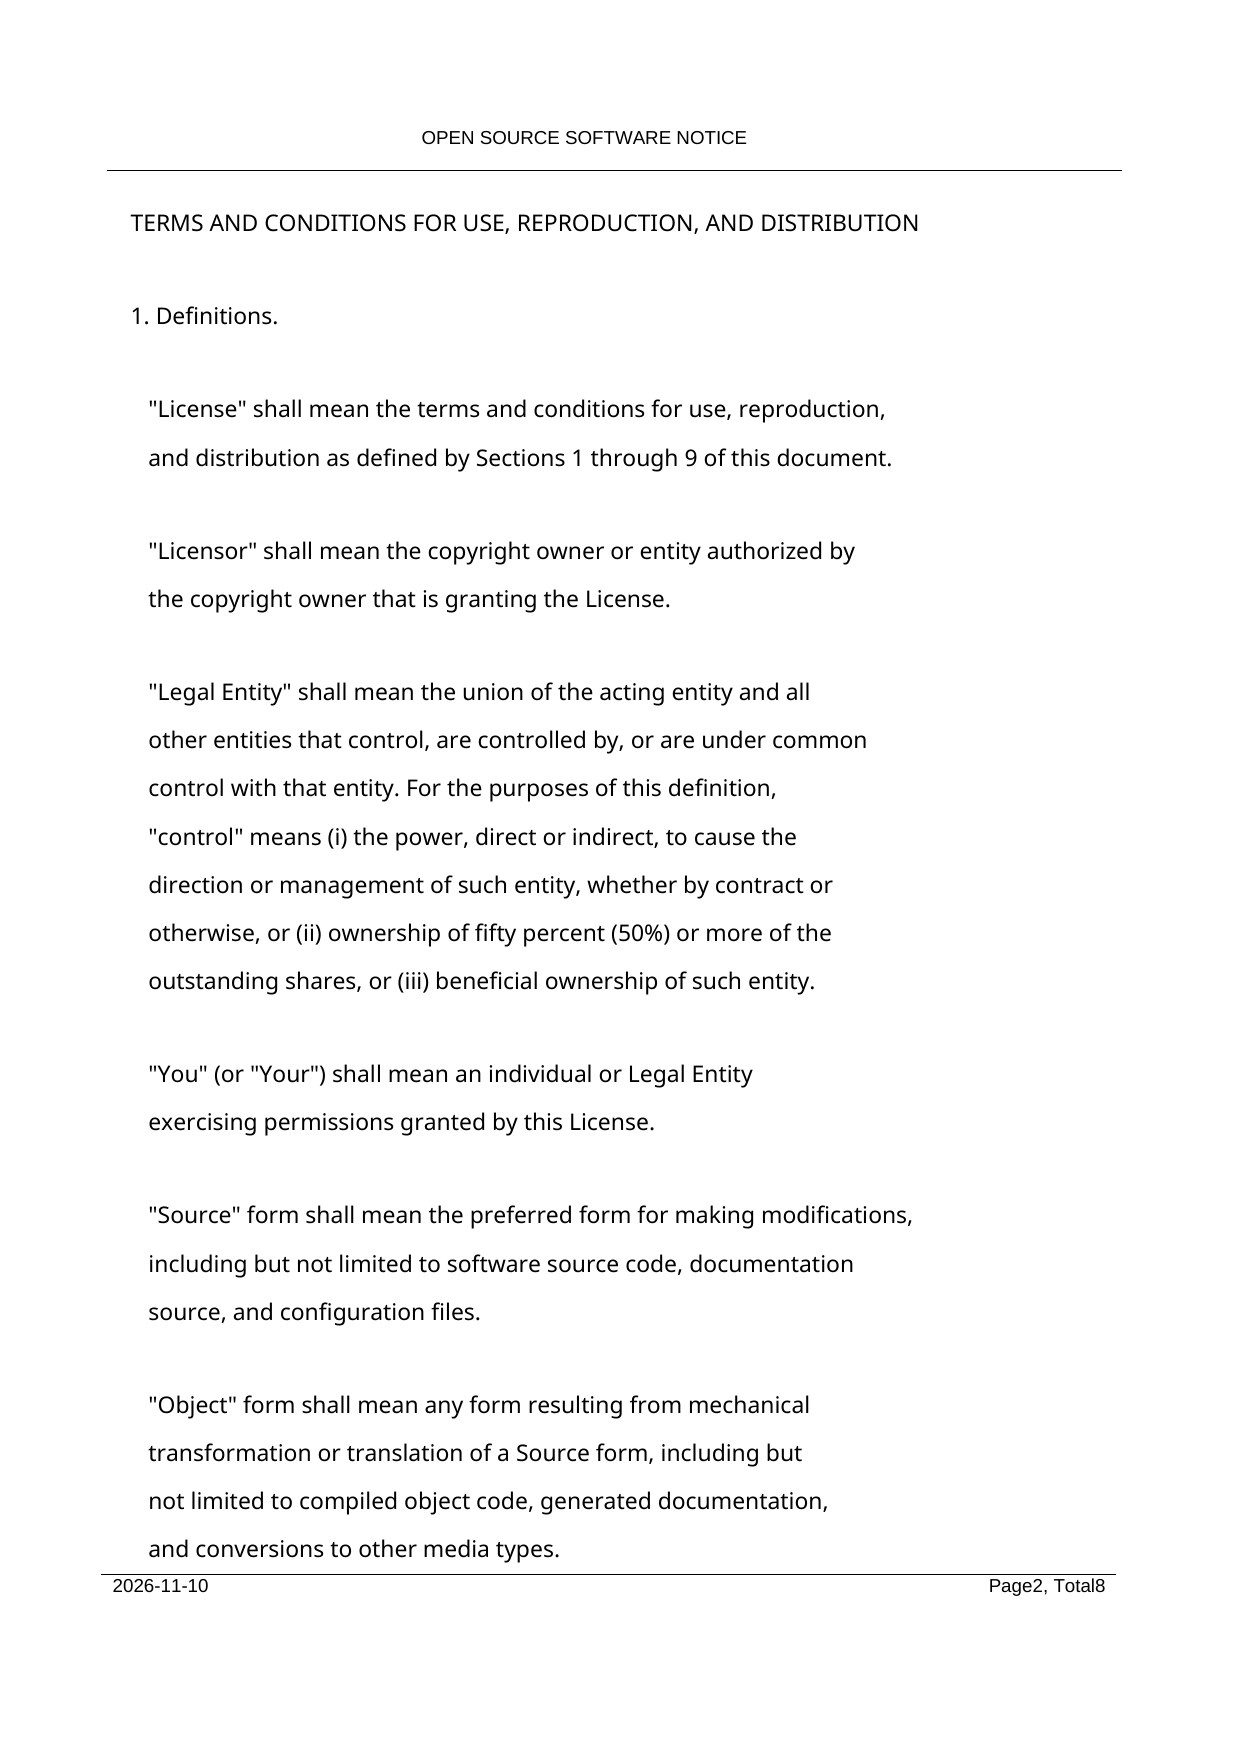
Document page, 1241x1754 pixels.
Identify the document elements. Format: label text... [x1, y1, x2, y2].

text and conversions to other media types. [112, 1533, 1128, 1565]
text "Source" form shall mean the preferred form for making modifications, [112, 1199, 1128, 1231]
text "control" means (i) the power, direct or indirect, to cause the [112, 820, 1128, 852]
text including but not limited to software source code, documentation [112, 1247, 1128, 1279]
text source, and configuration files. [112, 1295, 1128, 1328]
text "You" (or "Your") shall mean an individual or Legal Entity [112, 1057, 1128, 1090]
text 1. Definitions. [112, 299, 1128, 332]
text TERMS AND CONDITIONS FOR USE, REPRODUCTION, AND DISTRIBUTION [112, 206, 1128, 239]
text "License" shall mean the terms and conditions for use, reproduction, [112, 393, 1128, 425]
text the copyright owner that is granting the License. [112, 582, 1128, 615]
text and distribution as defined by Sections 1 through 9 of this document. [112, 441, 1128, 473]
text control with that entity. For the purposes of this definition, [112, 772, 1128, 804]
text other entities that control, are controlled by, or are under common [112, 724, 1128, 756]
text otherwise, or (ii) ownership of fifty percent (50%) or more of the [112, 916, 1128, 949]
text exercising permissions granted by this License. [112, 1106, 1128, 1138]
text "Licensor" shall mean the copyright owner or entity authorized by [112, 534, 1128, 567]
text transformation or translation of a Source form, including but [112, 1436, 1128, 1469]
text "Object" form shall mean any form resulting from mechanical [112, 1388, 1128, 1421]
text outstanding shares, or (iii) beneficial ownership of such entity. [112, 964, 1128, 997]
text direction or management of such entity, whether by contract or [112, 868, 1128, 901]
text "Legal Entity" shall mean the union of the acting entity and all [112, 676, 1128, 708]
text not limited to compiled object code, generated documentation, [112, 1484, 1128, 1517]
